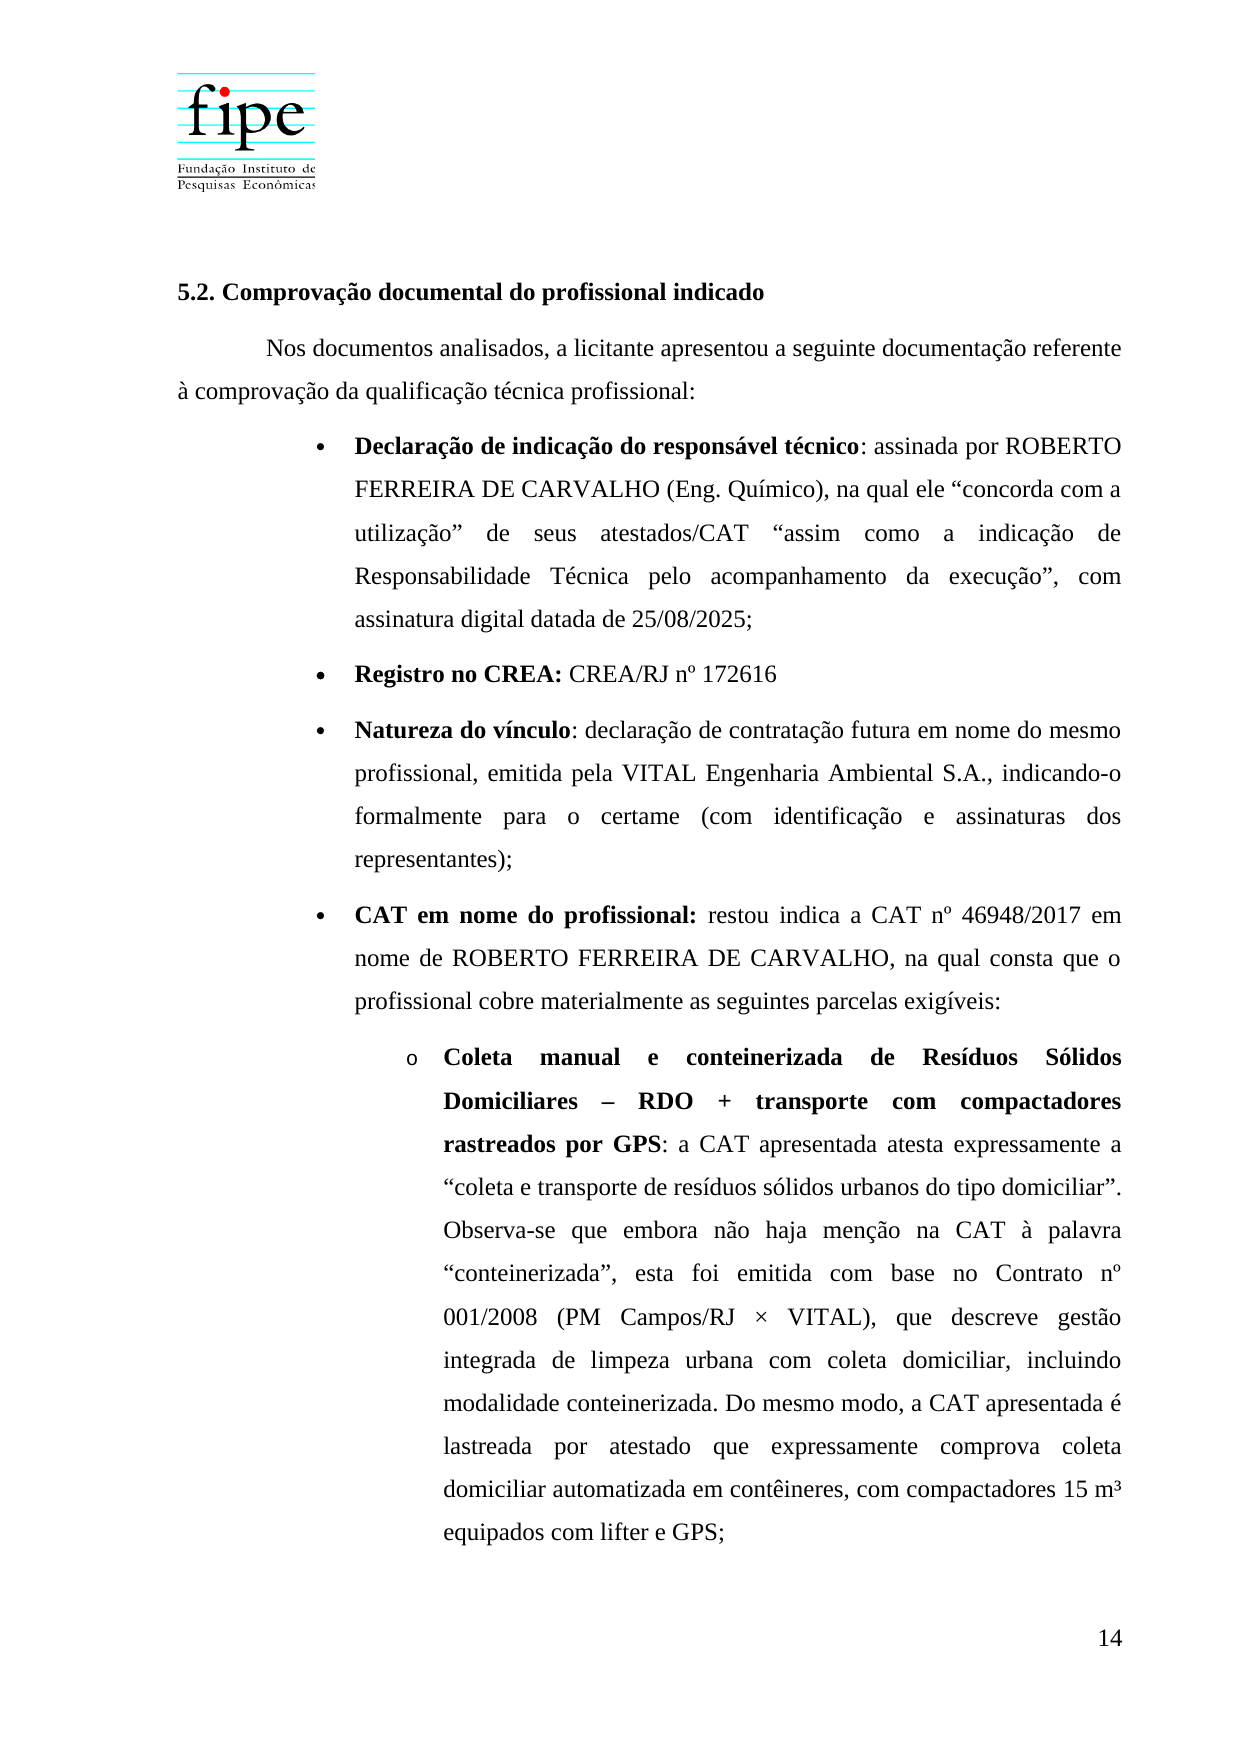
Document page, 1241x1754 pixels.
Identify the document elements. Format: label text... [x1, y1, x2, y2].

list Coleta manual e conteinerizada de Resíduos Sólidos Domiciliares – RDO + transporte com compactadores rastreados por GPS: a CAT apresentada atesta expressamente a “coleta e transporte de resíduos sólidos urbanos do tipo domiciliar”. Observa-se que embora não haja menção na CAT à palavra “conteinerizada”, esta foi emitida com base no Contrato nº 001/2008 (PM Campos/RJ × VITAL), que descreve gestão integrada de limpeza urbana com coleta domiciliar, incluindo modalidade conteinerizada. Do mesmo modo, a CAT apresentada é lastreada por atestado que expressamente comprova coleta domiciliar automatizada em contêineres, com compactadores 15 m³ equipados com lifter e GPS; [406, 1042, 1122, 1546]
list Registro no CREA: CREA/RJ nº 172616 [317, 659, 1122, 688]
picture [177, 73, 316, 192]
list Declaração de indicação do responsável técnico: assinada por ROBERTO FERREIRA DE CARVALHO (Eng. Químico), na qual ele “concorda com a utilização” de seus atestados/CAT “assim como a indicação de Responsabilidade Técnica pelo acompanhamento da execução”, com assinatura digital datada de 25/08/2025; [317, 431, 1122, 633]
text Nos documentos analisados, a licitante apresentou a seguinte documentação referente à comprovação da qualificação técnica profissional: [177, 333, 1122, 404]
list Natureza do vínculo: declaração de contratação futura em nome do mesmo profissional, emitida pela VITAL Engenharia Ambiental S.A., indicando-o formalmente para o certame (com identificação e assinaturas dos representantes); [317, 715, 1122, 873]
list Comprovação documental do profissional indicado [177, 277, 1122, 306]
list CAT em nome do profissional: restou indica a CAT nº 46948/2017 em nome de ROBERTO FERREIRA DE CARVALHO, na qual consta que o profissional cobre materialmente as seguintes parcelas exigíveis: [317, 900, 1122, 1015]
